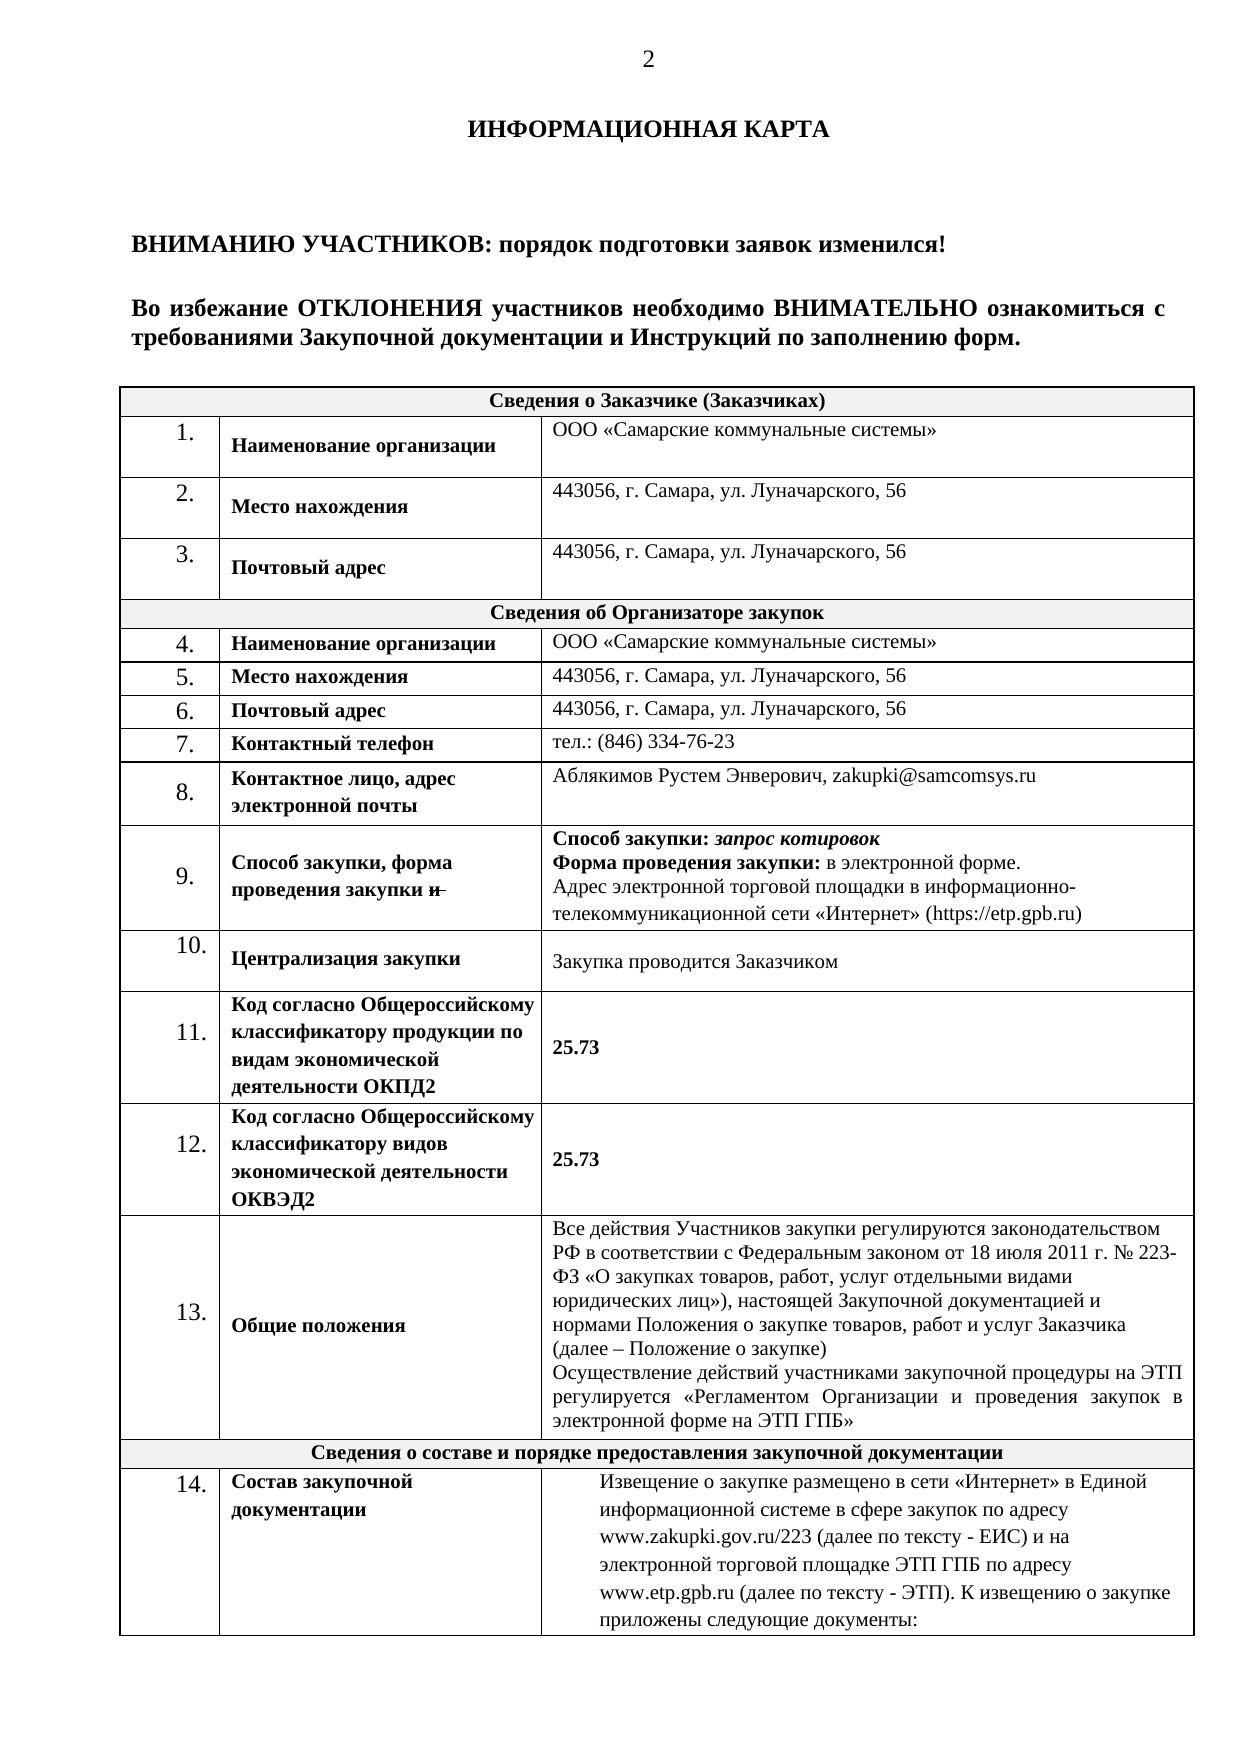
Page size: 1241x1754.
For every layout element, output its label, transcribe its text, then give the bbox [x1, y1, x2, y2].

table_cell Почтовый адрес [220, 696, 541, 728]
table_cell [121, 663, 219, 695]
text ИНФОРМАЦИОННАЯ КАРТА [131, 114, 1166, 143]
table_cell [121, 729, 219, 761]
table_cell Аблякимов Рустем Энверович, zakupki@samcomsys.ru [542, 763, 1193, 824]
table_cell [121, 1104, 219, 1215]
table_cell Способ закупки: запрос котировок Форма проведения закупки: в электронной форме. Адрес электронной торговой площадки в информационно-телекоммуникационной сети «Интернет» (https://etp.gpb.ru) [542, 826, 1193, 929]
table_cell Наименование организации [220, 417, 541, 477]
table_cell [121, 1216, 219, 1439]
table_cell [121, 696, 219, 728]
table_cell Закупка проводится Заказчиком [542, 931, 1193, 991]
table_cell ООО «Самарские коммунальные системы» [542, 629, 1193, 661]
table_cell [121, 763, 219, 824]
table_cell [220, 1469, 541, 1635]
table_cell [121, 539, 219, 599]
table_cell 25.73 [542, 992, 1193, 1103]
table_cell [121, 931, 219, 991]
table_cell [121, 1469, 219, 1635]
table_cell Общие положения [220, 1216, 541, 1439]
table_cell Сведения о составе и порядке предоставления закупочной документации [121, 1440, 1193, 1468]
table_cell Централизация закупки [220, 931, 541, 991]
table_cell 443056, г. Самара, ул. Луначарского, 56 [542, 478, 1193, 538]
table_cell [121, 629, 219, 661]
table_cell Почтовый адрес [220, 539, 541, 599]
table_cell [121, 992, 219, 1103]
table_cell Наименование организации [220, 629, 541, 661]
table_cell Все действия Участников закупки регулируются законодательством РФ в соответствии с Федеральным законом от 18 июля 2011 г. № 223-ФЗ «О закупках товаров, работ, услуг отдельными видами юридических лиц»), настоящей Закупочной документацией и нормами Положения о закупке товаров, работ и услуг Заказчика (далее – Положение о закупке) Осуществление действий участниками закупочной процедуры на ЭТП регулируется «Регламентом Организации и проведения закупок в электронной форме на ЭТП ГПБ» [542, 1216, 1193, 1439]
table_cell 443056, г. Самара, ул. Луначарского, 56 [542, 539, 1193, 599]
table_cell ООО «Самарские коммунальные системы» [542, 417, 1193, 477]
table_cell Контактный телефон [220, 729, 541, 761]
table_cell 443056, г. Самара, ул. Луначарского, 56 [542, 696, 1193, 728]
text Во избежание ОТКЛОНЕНИЯ участников необходимо ВНИМАТЕЛЬНО ознакомиться с требованиями Закупочной документации и Инструкций по заполнению форм. [131, 293, 1166, 351]
table_cell [121, 478, 219, 538]
table_cell Контактное лицо, адрес электронной почты [220, 763, 541, 824]
table_cell [121, 826, 219, 929]
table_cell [542, 1469, 1193, 1635]
table_cell Код согласно Общероссийскому классификатору продукции по видам экономической деятельности ОКПД2 [220, 992, 541, 1103]
table_cell Место нахождения [220, 663, 541, 695]
table_cell Место нахождения [220, 478, 541, 538]
table_cell [121, 417, 219, 477]
table_header Сведения о Заказчике (Заказчиках) [121, 388, 1193, 416]
table_cell Код согласно Общероссийскому классификатору видов экономической деятельности ОКВЭД2 [220, 1104, 541, 1215]
table_cell 25.73 [542, 1104, 1193, 1215]
table_cell тел.: (846) 334-76-23 [542, 729, 1193, 761]
text ВНИМАНИЮ УЧАСТНИКОВ: порядок подготовки заявок изменился! [131, 229, 1166, 258]
table_cell 443056, г. Самара, ул. Луначарского, 56 [542, 663, 1193, 695]
table_cell Сведения об Организаторе закупок [121, 600, 1193, 628]
table_cell Способ закупки, форма проведения закупки и [220, 826, 541, 929]
